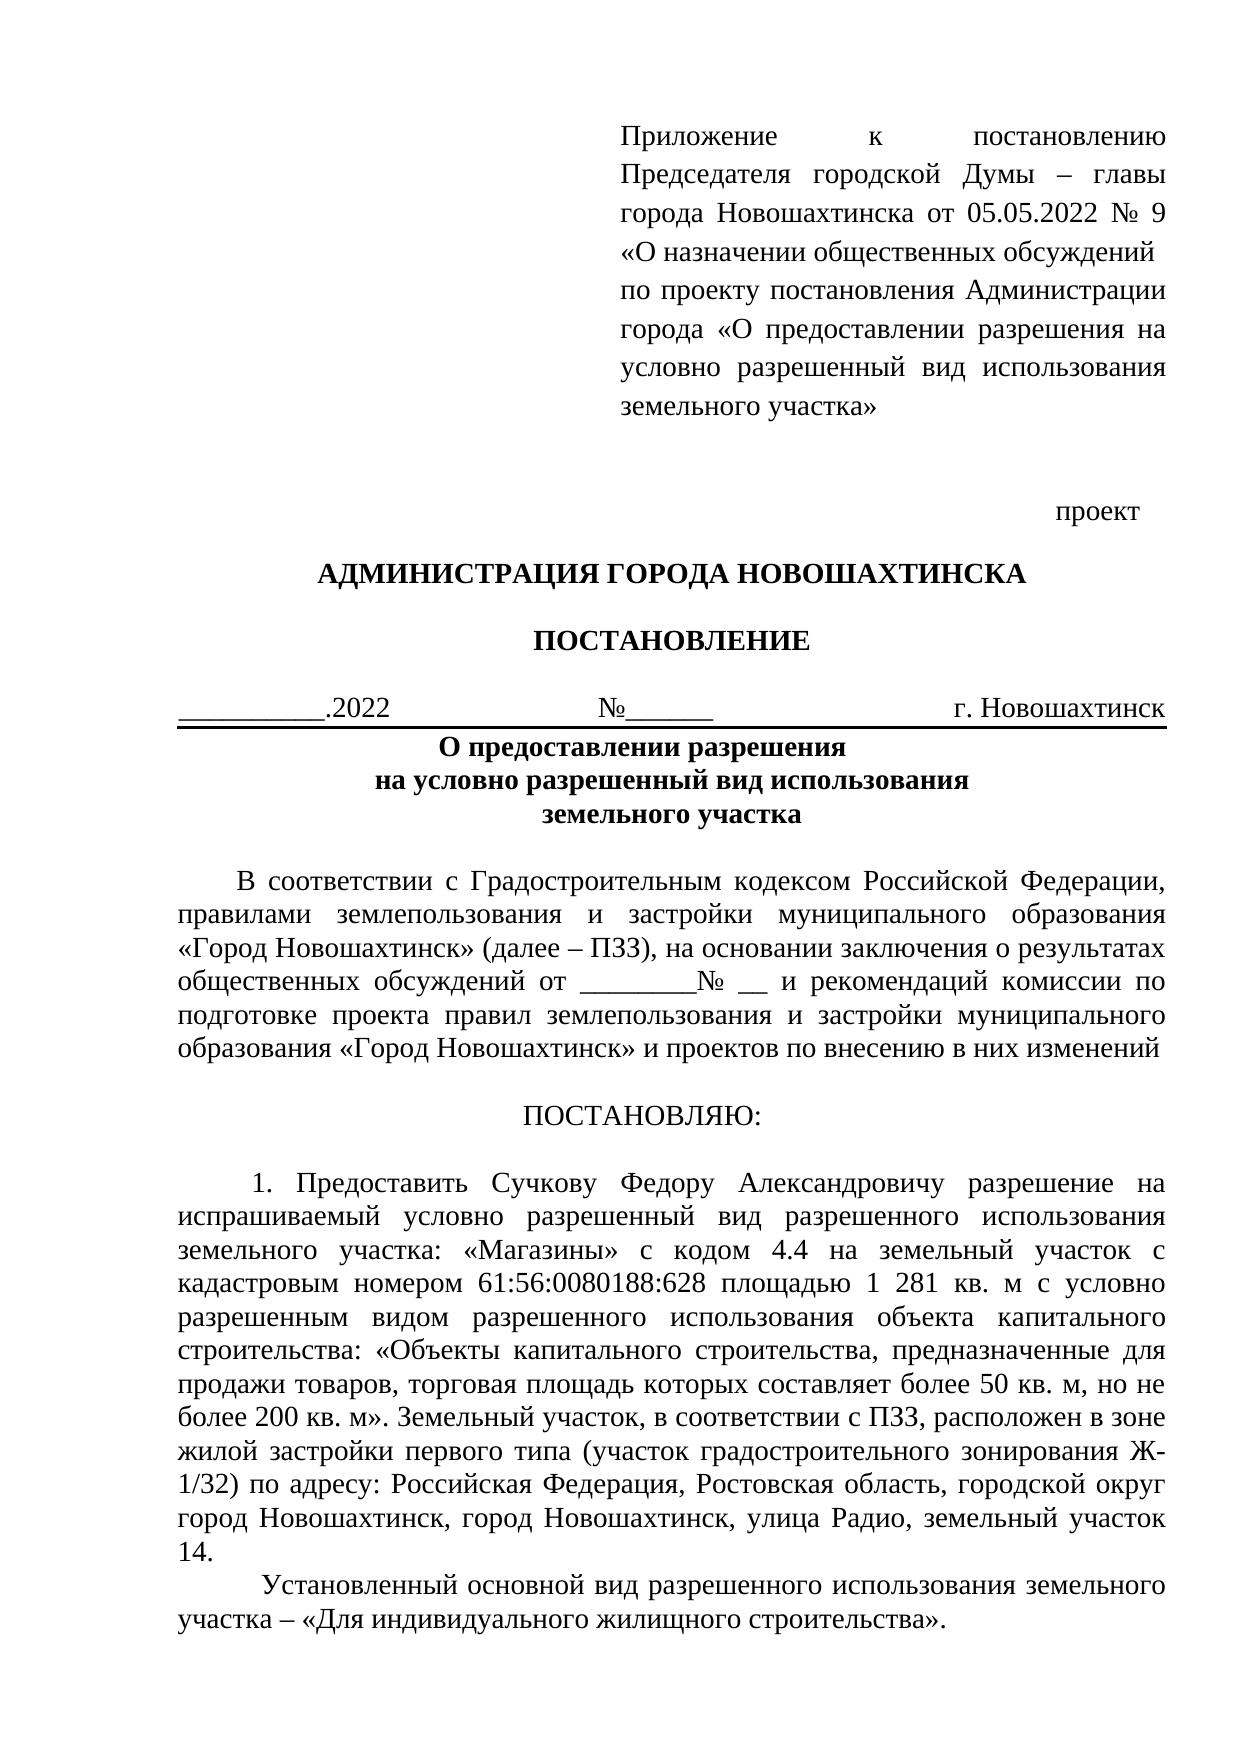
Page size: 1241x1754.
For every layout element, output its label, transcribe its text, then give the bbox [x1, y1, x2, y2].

text О предоставлении разрешения [118, 729, 1167, 762]
text ПОСТАНОВЛЕНИЕ [177, 623, 1167, 656]
text Установленный основной вид разрешенного использования земельного участка – «Для индивидуального жилищного строительства». [177, 1567, 1167, 1634]
text АДМИНИСТРАЦИЯ ГОРОДА НОВОШАХТИНСКА [177, 556, 1167, 589]
text 1. Предоставить Сучкову Федору Александровичу разрешение на испрашиваемый условно разрешенный вид разрешенного использования земельного участка: «Магазины» с кодом 4.4 на земельный участок с кадастровым номером 61:56:0080188:628 площадью 1 281 кв. м с условно разрешенным видом разрешенного использования объекта капитального строительства: «Объекты капитального строительства, предназначенные для продажи товаров, торговая площадь которых составляет более 50 кв. м, но не более 200 кв. м». Земельный участок, в соответствии с ПЗЗ, расположен в зоне жилой застройки первого типа (участок градостроительного зонирования Ж-1/32) по адресу: Российская Федерация, Ростовская область, городской округ город Новошахтинск, город Новошахтинск, улица Радио, земельный участок 14. [177, 1165, 1167, 1567]
text на условно разрешенный вид использования [177, 762, 1167, 796]
text Приложение к постановлению Председателя городской Думы – главы города Новошахтинска от 05.05.2022 № 9 «О назначении общественных обсуждений [620, 118, 1167, 267]
text проект [620, 493, 1167, 527]
text по проекту постановления Администрации города «О предоставлении разрешения на условно разрешенный вид использования земельного участка» [620, 272, 1167, 421]
text В соответствии с Градостроительным кодексом Российской Федерации, правилами землепользования и застройки муниципального образования «Город Новошахтинск» (далее – ПЗЗ), на основании заключения о результатах общественных обсуждений от ________№ __ и рекомендаций комиссии по подготовке проекта правил землепользования и застройки муниципального образования «Город Новошахтинск» и проектов по внесению в них изменений [177, 863, 1167, 1064]
text ПОСТАНОВЛЯЮ: [118, 1098, 1167, 1131]
text __________.2022 №______ г. Новошахтинск [177, 690, 1167, 726]
text земельного участка [177, 796, 1167, 829]
